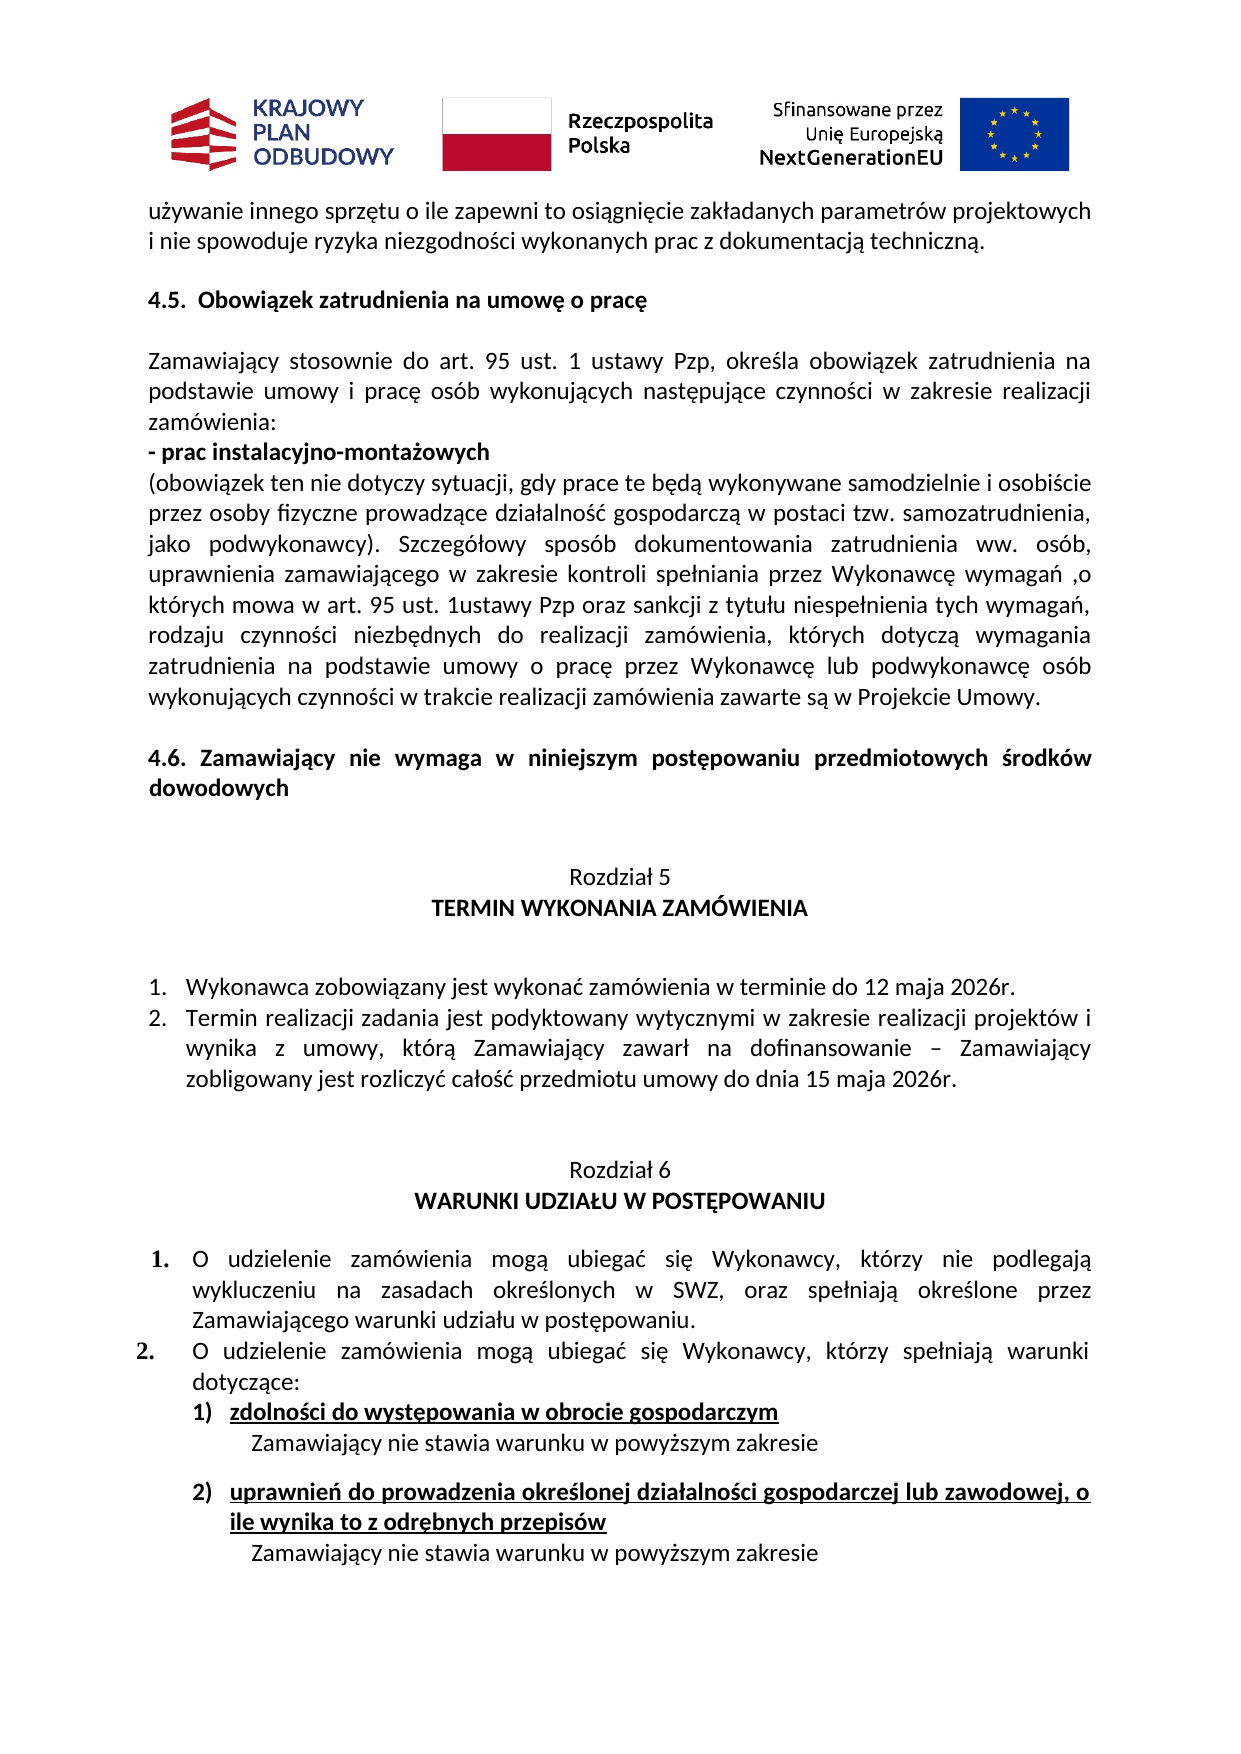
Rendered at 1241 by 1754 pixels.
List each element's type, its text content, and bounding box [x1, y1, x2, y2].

text Zamawiający stosownie do art. 95 ust. 1 ustawy Pzp, określa obowiązek zatrudnienia na podstawie umowy i pracę osób wykonujących następujące czynności w zakresie realizacji zamówienia: [148, 345, 1093, 437]
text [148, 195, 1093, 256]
list uprawnień do prowadzenia określonej działalności gospodarczej lub zawodowej, o ile wynika to z odrębnych przepisów [192, 1476, 1091, 1537]
picture [147, 73, 1093, 195]
subtitle TERMIN WYKONANIA ZAMÓWIENIA [221, 892, 1019, 922]
text Rozdział 6 [148, 1154, 1093, 1185]
text Zamawiający nie stawia warunku w powyższym zakresie [251, 1537, 1091, 1567]
text 4.6. Zamawiający nie wymaga w niniejszym postępowaniu przedmiotowych środków dowodowych [148, 742, 1093, 803]
list Wykonawca zobowiązany jest wykonać zamówienia w terminie do 12 maja 2026r. [148, 971, 1093, 1002]
list Termin realizacji zadania jest podyktowany wytycznymi w zakresie realizacji projektów i wynika z umowy, którą Zamawiający zawarł na dofinansowanie – Zamawiający zobligowany jest rozliczyć całość przedmiotu umowy do dnia 15 maja 2026r. [148, 1002, 1093, 1093]
text 4.5. Obowiązek zatrudnienia na umowę o pracę [148, 284, 1093, 314]
text - prac instalacyjno-montażowych [148, 437, 1093, 467]
subtitle WARUNKI UDZIAŁU W POSTĘPOWANIU [221, 1185, 1019, 1216]
text Zamawiający nie stawia warunku w powyższym zakresie [251, 1427, 1091, 1457]
list O udzielenie zamówienia mogą ubiegać się Wykonawcy, którzy nie podlegają wykluczeniu na zasadach określonych w SWZ, oraz spełniają określone przez Zamawiającego warunki udziału w postępowaniu. [169, 1243, 1093, 1335]
list O udzielenie zamówienia mogą ubiegać się Wykonawcy, którzy spełniają warunki dotyczące: [154, 1335, 1091, 1396]
text (obowiązek ten nie dotyczy sytuacji, gdy prace te będą wykonywane samodzielnie i osobiście przez osoby fizyczne prowadzące działalność gospodarczą w postaci tzw. samozatrudnienia, jako podwykonawcy). Szczegółowy sposób dokumentowania zatrudnienia ww. osób, uprawnienia zamawiającego w zakresie kontroli spełniania przez Wykonawcę wymagań ,o których mowa w art. 95 ust. 1ustawy Pzp oraz sankcji z tytułu niespełnienia tych wymagań, rodzaju czynności niezbędnych do realizacji zamówienia, których dotyczą wymagania zatrudnienia na podstawie umowy o pracę przez Wykonawcę lub podwykonawcę osób wykonujących czynności w trakcie realizacji zamówienia zawarte są w Projekcie Umowy. [148, 467, 1093, 711]
list zdolności do występowania w obrocie gospodarczym [192, 1396, 1091, 1427]
text Rozdział 5 [148, 861, 1093, 892]
